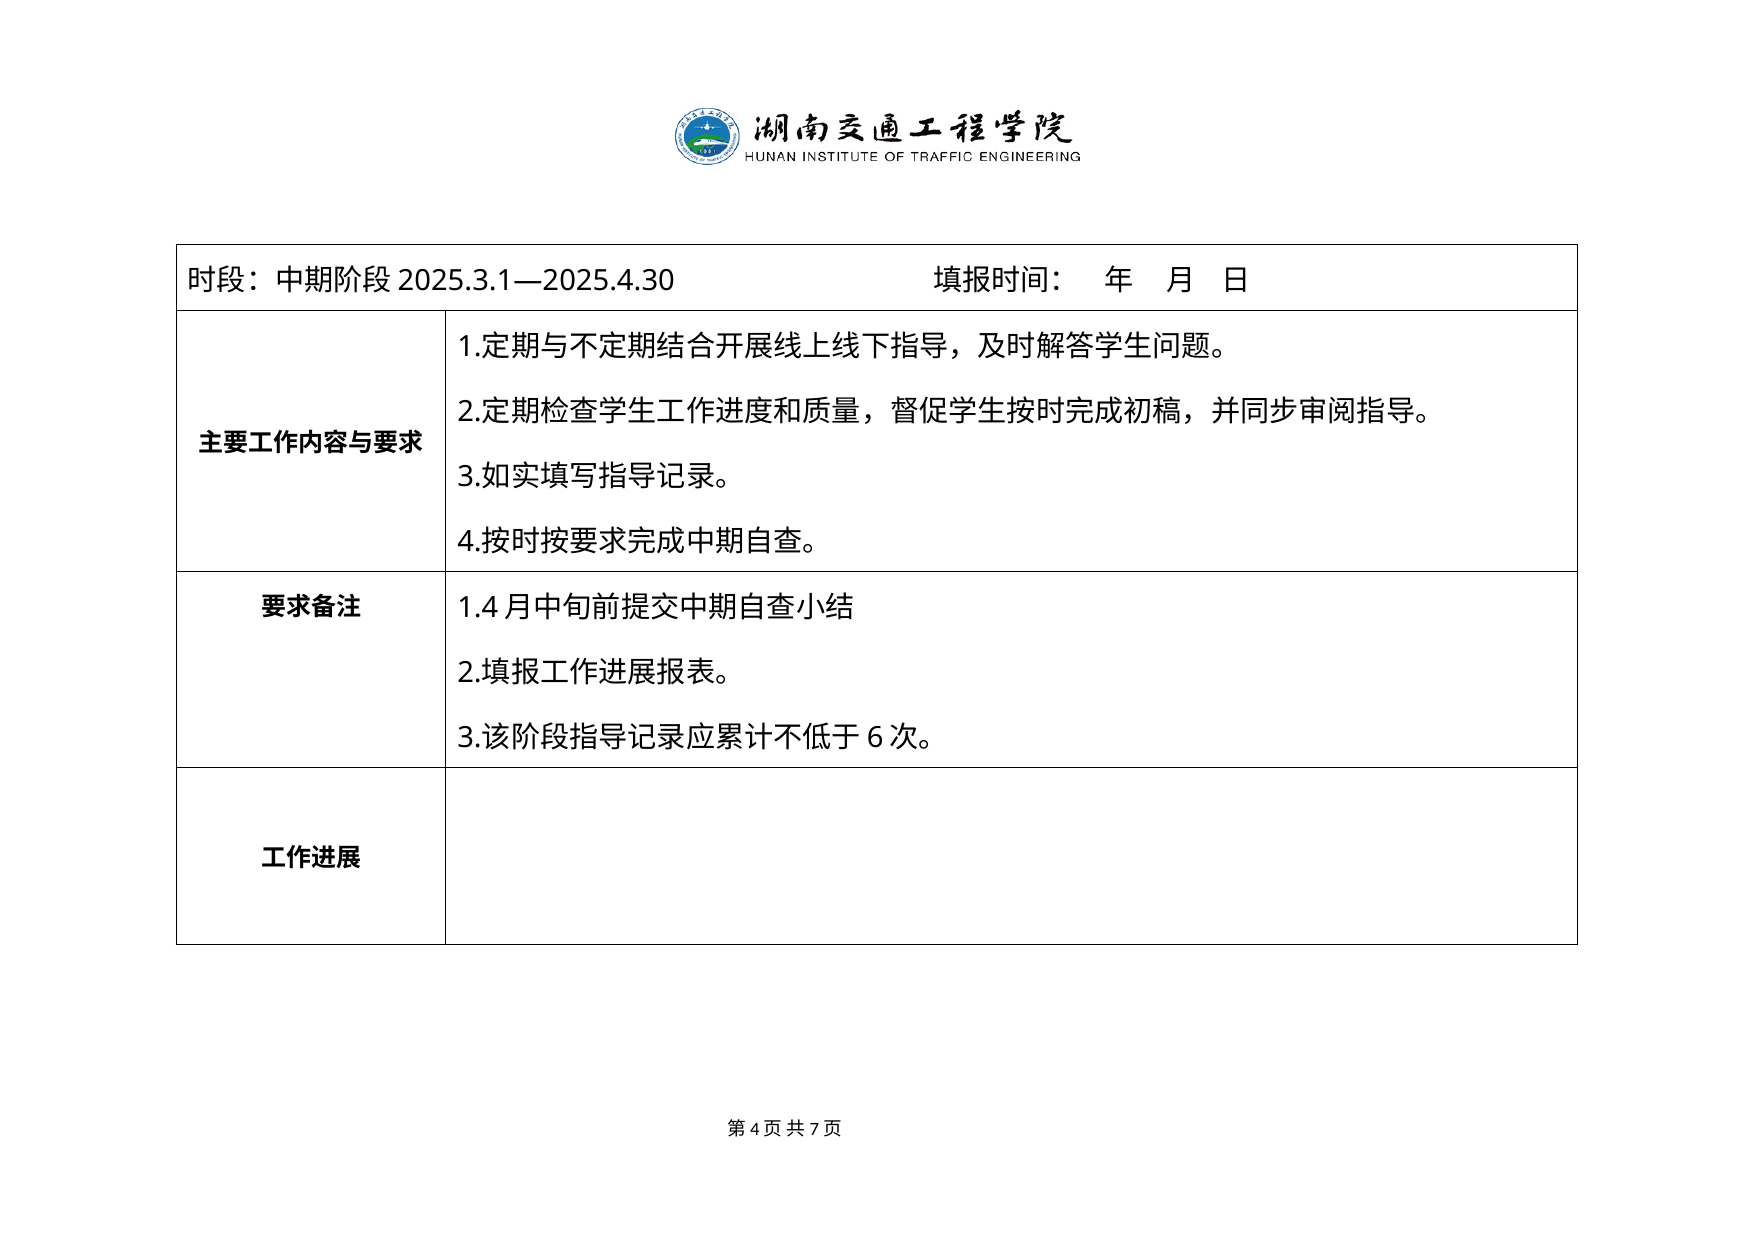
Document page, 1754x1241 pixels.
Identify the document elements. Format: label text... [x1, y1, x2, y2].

table_header 时段：中期阶段2025.3.1—2025.4.30 填报时间： 年 月 日 [177, 245, 1577, 310]
picture [665, 90, 1089, 176]
table_cell [446, 768, 1577, 944]
table_cell 主要工作内容与要求 [177, 311, 445, 571]
table_cell 1.4月中旬前提交中期自查小结 2.填报工作进展报表。 3.该阶段指导记录应累计不低于6次。 [446, 572, 1577, 767]
table_cell 要求备注 [177, 572, 445, 767]
table_cell 1.定期与不定期结合开展线上线下指导，及时解答学生问题。 2.定期检查学生工作进度和质量，督促学生按时完成初稿，并同步审阅指导。 3.如实填写指导记录。 4.按时按要求完成中期自查。 [446, 311, 1577, 571]
table_cell 工作进展 [177, 768, 445, 944]
